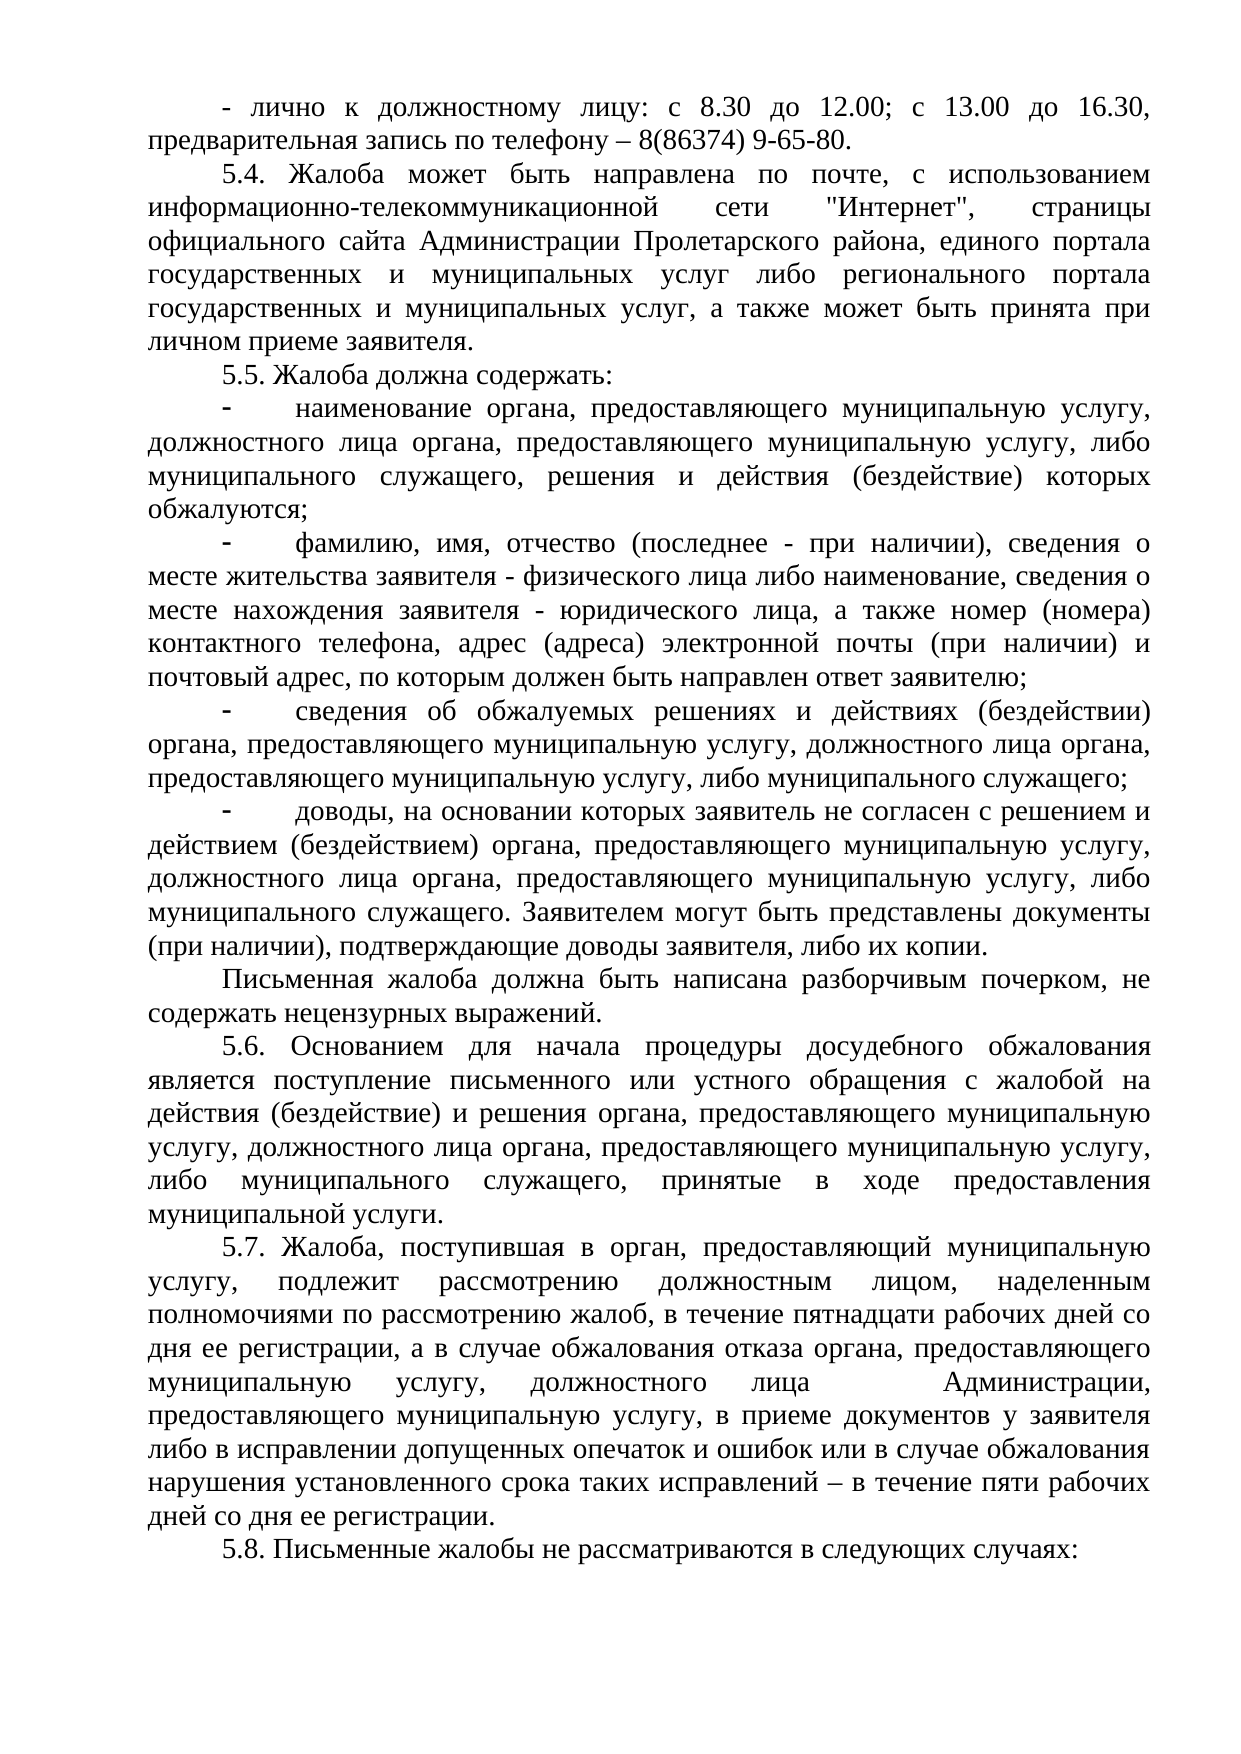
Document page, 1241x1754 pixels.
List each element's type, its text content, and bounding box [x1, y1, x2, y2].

text Письменная жалоба должна быть написана разборчивым почерком, не содержать нецензурных выражений. [148, 961, 1152, 1028]
text 5.8. Письменные жалобы не рассматриваются в следующих случаях: [148, 1531, 1152, 1565]
text - лично к должностному лицу: с 8.30 до 12.00; с 13.00 до 16.30, предварительная запись по телефону – 8(86374) 9-65-80. [148, 89, 1152, 156]
text 5.4. Жалоба может быть направлена по почте, с использованием информационно-телекоммуникационной сети "Интернет", страницы официального сайта Администрации Пролетарского района, единого портала государственных и муниципальных услуг либо регионального портала государственных и муниципальных услуг, а также может быть принята при личном приеме заявителя. [148, 156, 1152, 357]
list фамилию, имя, отчество (последнее - при наличии), сведения о месте жительства заявителя - физического лица либо наименование, сведения о месте нахождения заявителя - юридического лица, а также номер (номера) контактного телефона, адрес (адреса) электронной почты (при наличии) и почтовый адрес, по которым должен быть направлен ответ заявителю; [148, 525, 1152, 693]
list доводы, на основании которых заявитель не согласен с решением и действием (бездействием) органа, предоставляющего муниципальную услугу, должностного лица органа, предоставляющего муниципальную услугу, либо муниципального служащего. Заявителем могут быть представлены документы (при наличии), подтверждающие доводы заявителя, либо их копии. [148, 793, 1152, 961]
list наименование органа, предоставляющего муниципальную услугу, должностного лица органа, предоставляющего муниципальную услугу, либо муниципального служащего, решения и действия (бездействие) которых обжалуются; [148, 391, 1152, 525]
text 5.6. Основанием для начала процедуры досудебного обжалования является поступление письменного или устного обращения с жалобой на действия (бездействие) и решения органа, предоставляющего муниципальную услугу, должностного лица органа, предоставляющего муниципальную услугу, либо муниципального служащего, принятые в ходе предоставления муниципальной услуги. [148, 1028, 1152, 1229]
text 5.7. Жалоба, поступившая в орган, предоставляющий муниципальную услугу, подлежит рассмотрению должностным лицом, наделенным полномочиями по рассмотрению жалоб, в течение пятнадцати рабочих дней со дня ее регистрации, а в случае обжалования отказа органа, предоставляющего муниципальную услугу, должностного лица Администрации, предоставляющего муниципальную услугу, в приеме документов у заявителя либо в исправлении допущенных опечаток и ошибок или в случае обжалования нарушения установленного срока таких исправлений – в течение пяти рабочих дней со дня ее регистрации. [148, 1229, 1152, 1531]
list сведения об обжалуемых решениях и действиях (бездействии) органа, предоставляющего муниципальную услугу, должностного лица органа, предоставляющего муниципальную услугу, либо муниципального служащего; [148, 693, 1152, 793]
text 5.5. Жалоба должна содержать: [148, 357, 1152, 391]
